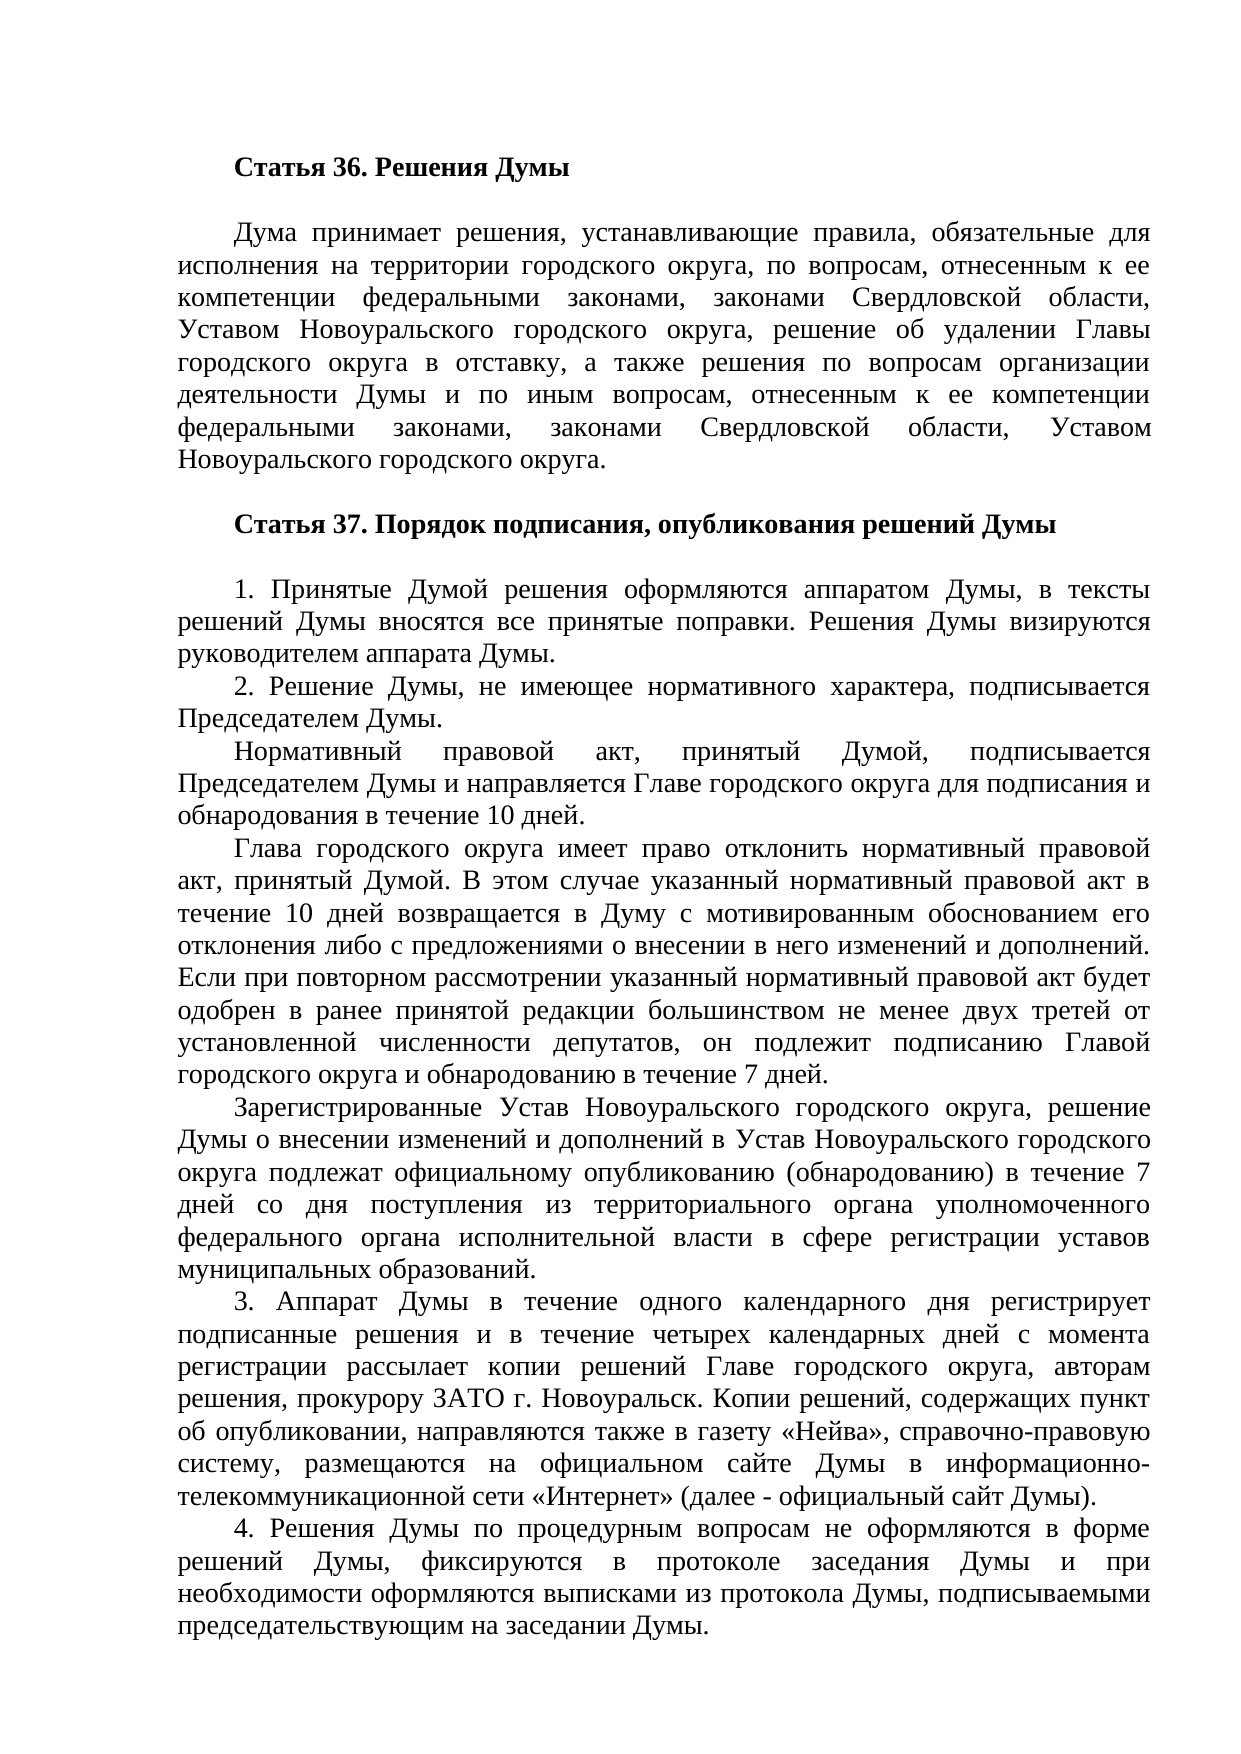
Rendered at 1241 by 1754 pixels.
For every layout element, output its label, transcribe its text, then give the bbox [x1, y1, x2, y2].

text 2. Решение Думы, не имеющее нормативного характера, подписывается Председателем Думы. [177, 669, 1152, 734]
text Нормативный правовой акт, принятый Думой, подписывается Председателем Думы и направляется Главе городского округа для подписания и обнародования в течение 10 дней. [177, 734, 1152, 831]
text 1. Принятые Думой решения оформляются аппаратом Думы, в тексты решений Думы вносятся все принятые поправки. Решения Думы визируются руководителем аппарата Думы. [177, 572, 1152, 669]
text Статья 37. Порядок подписания, опубликования решений Думы [177, 507, 1152, 539]
text 3. Аппарат Думы в течение одного календарного дня регистрирует подписанные решения и в течение четырех календарных дней с момента регистрации рассылает копии решений Главе городского округа, авторам решения, прокурору ЗАТО г. Новоуральск. Копии решений, содержащих пункт об опубликовании, направляются также в газету «Нейва», справочно-правовую систему, размещаются на официальном сайте Думы в информационно-телекоммуникационной сети «Интернет» (далее - официальный сайт Думы). [177, 1284, 1152, 1511]
text 4. Решения Думы по процедурным вопросам не оформляются в форме решений Думы, фиксируются в протоколе заседания Думы и при необходимости оформляются выписками из протокола Думы, подписываемыми председательствующим на заседании Думы. [177, 1511, 1152, 1641]
text Статья 36. Решения Думы [177, 151, 1152, 183]
text Зарегистрированные Устав Новоуральского городского округа, решение Думы о внесении изменений и дополнений в Устав Новоуральского городского округа подлежат официальному опубликованию (обнародованию) в течение 7 дней со дня поступления из территориального органа уполномоченного федерального органа исполнительной власти в сфере регистрации уставов муниципальных образований. [177, 1090, 1152, 1284]
text Глава городского округа имеет право отклонить нормативный правовой акт, принятый Думой. В этом случае указанный нормативный правовой акт в течение 10 дней возвращается в Думу с мотивированным обоснованием его отклонения либо с предложениями о внесении в него изменений и дополнений. Если при повторном рассмотрении указанный нормативный правовой акт будет одобрен в ранее принятой редакции большинством не менее двух третей от установленной численности депутатов, он подлежит подписанию Главой городского округа и обнародованию в течение 7 дней. [177, 831, 1152, 1090]
text Дума принимает решения, устанавливающие правила, обязательные для исполнения на территории городского округа, по вопросам, отнесенным к ее компетенции федеральными законами, законами Свердловской области, Уставом Новоуральского городского округа, решение об удалении Главы городского округа в отставку, а также решения по вопросам организации деятельности Думы и по иным вопросам, отнесенным к ее компетенции федеральными законами, законами Свердловской области, Уставом Новоуральского городского округа. [177, 215, 1152, 474]
